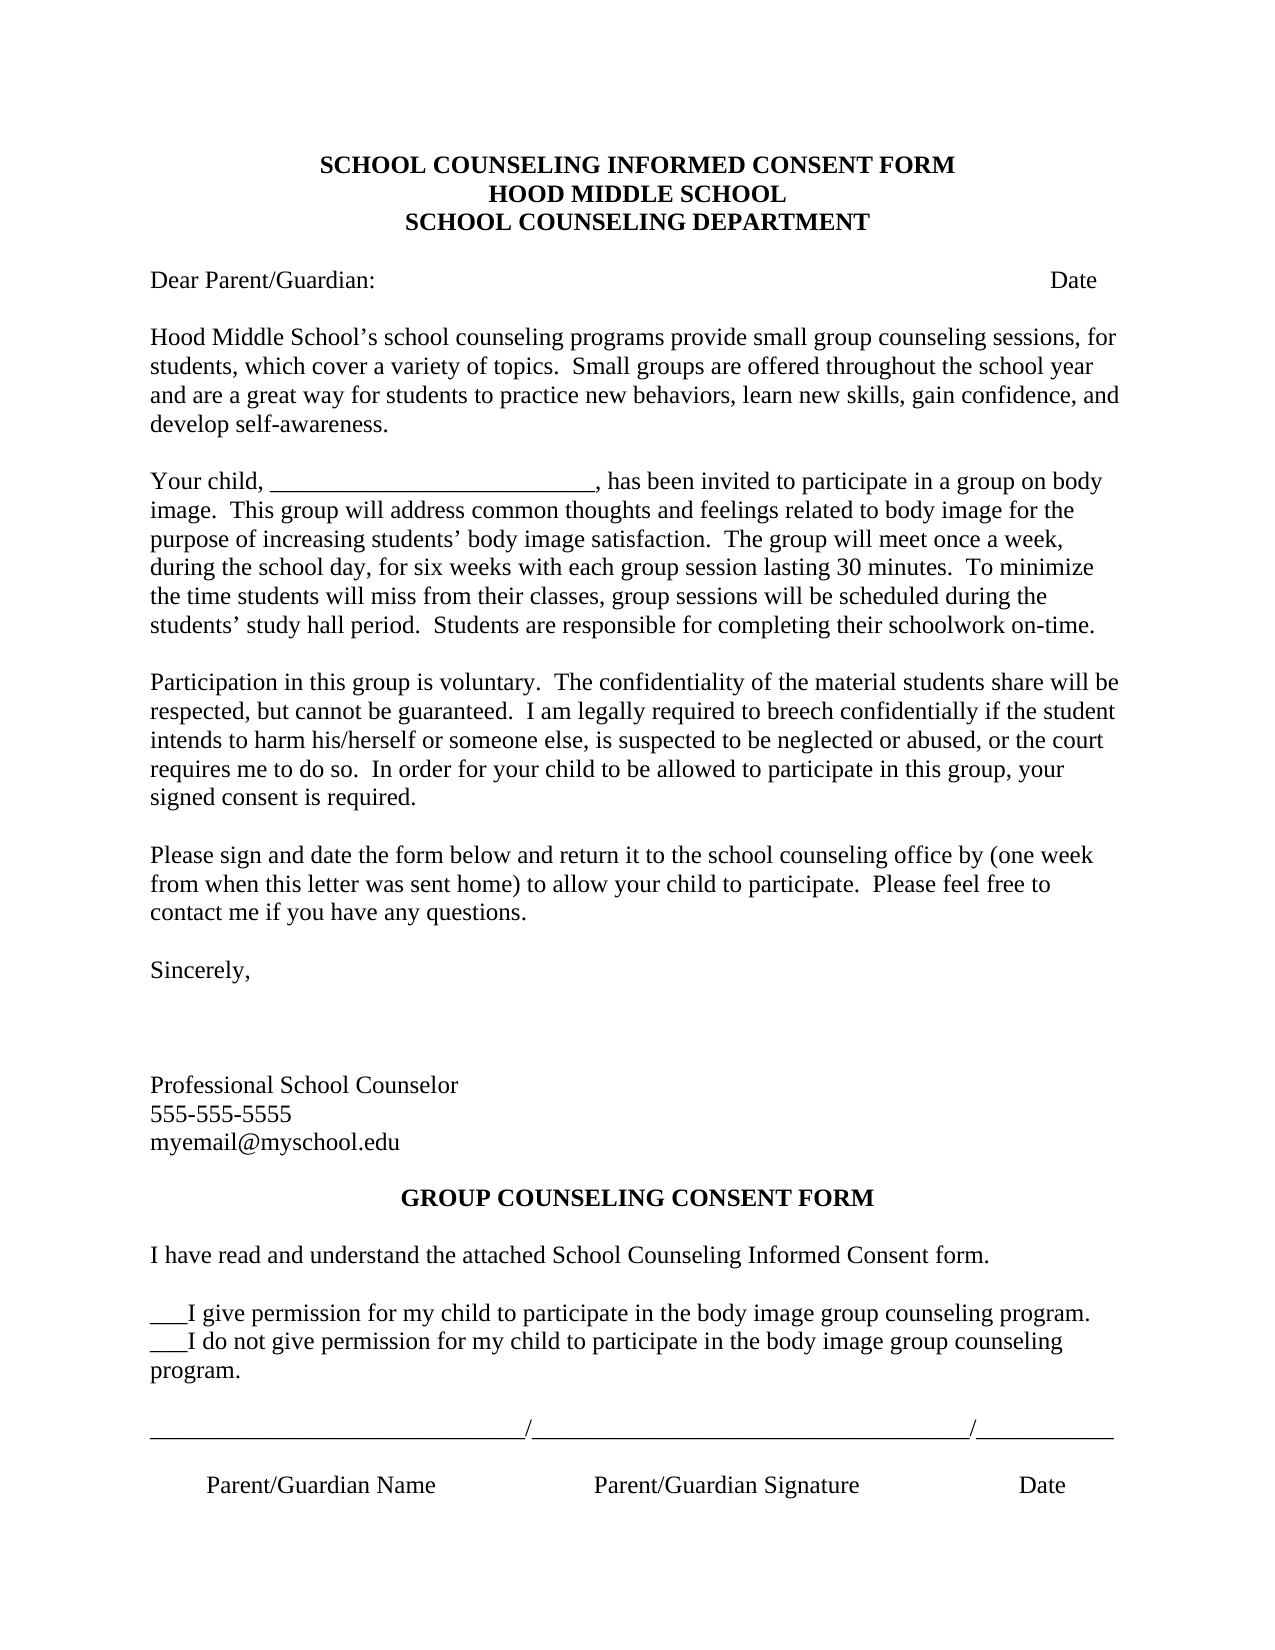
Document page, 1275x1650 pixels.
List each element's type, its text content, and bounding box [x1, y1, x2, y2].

text HOOD MIDDLE SCHOOL [150, 179, 1125, 207]
text ______________________________/___________________________________/___________ [150, 1413, 1125, 1441]
text Your child, __________________________, has been invited to participate in a group on body image. This group will address common thoughts and feelings related to body image for the purpose of increasing students’ body image satisfaction. The group will meet once a week, during the school day, for six weeks with each group session lasting 30 minutes. To minimize the time students will miss from their classes, group sessions will be scheduled during the students’ study hall period. Students are responsible for completing their schoolwork on-time. [150, 466, 1125, 639]
text SCHOOL COUNSELING DEPARTMENT [150, 207, 1125, 236]
text I have read and understand the attached School Counseling Informed Consent form. [150, 1240, 1125, 1269]
text Hood Middle School’s school counseling programs provide small group counseling sessions, for students, which cover a variety of topics. Small groups are offered throughout the school year and are a great way for students to practice new behaviors, learn new skills, gain confidence, and develop self-awareness. [150, 322, 1125, 437]
text GROUP COUNSELING CONSENT FORM [150, 1183, 1125, 1211]
text SCHOOL COUNSELING INFORMED CONSENT FORM [150, 150, 1125, 179]
text Please sign and date the form below and return it to the school counseling office by (one week from when this letter was sent home) to allow your child to participate. Please feel free to contact me if you have any questions. [150, 840, 1125, 926]
text Professional School Counselor [150, 1070, 1125, 1099]
text ___I give permission for my child to participate in the body image group counseling program. [150, 1298, 1125, 1326]
text Sincerely, [150, 955, 1125, 984]
text 555-555-5555 [150, 1099, 1125, 1127]
text Participation in this group is voluntary. The confidentiality of the material students share will be respected, but cannot be guaranteed. I am legally required to breech confidentially if the student intends to harm his/herself or someone else, is suspected to be neglected or abused, or the court requires me to do so. In order for your child to be allowed to participate in this group, your signed consent is required. [150, 667, 1125, 811]
text Parent/Guardian Name Parent/Guardian Signature Date [150, 1470, 1125, 1499]
text ___I do not give permission for my child to participate in the body image group counseling program. [150, 1326, 1125, 1384]
text myemail@myschool.edu [150, 1127, 1125, 1156]
text Dear Parent/Guardian: Date [150, 265, 1125, 294]
